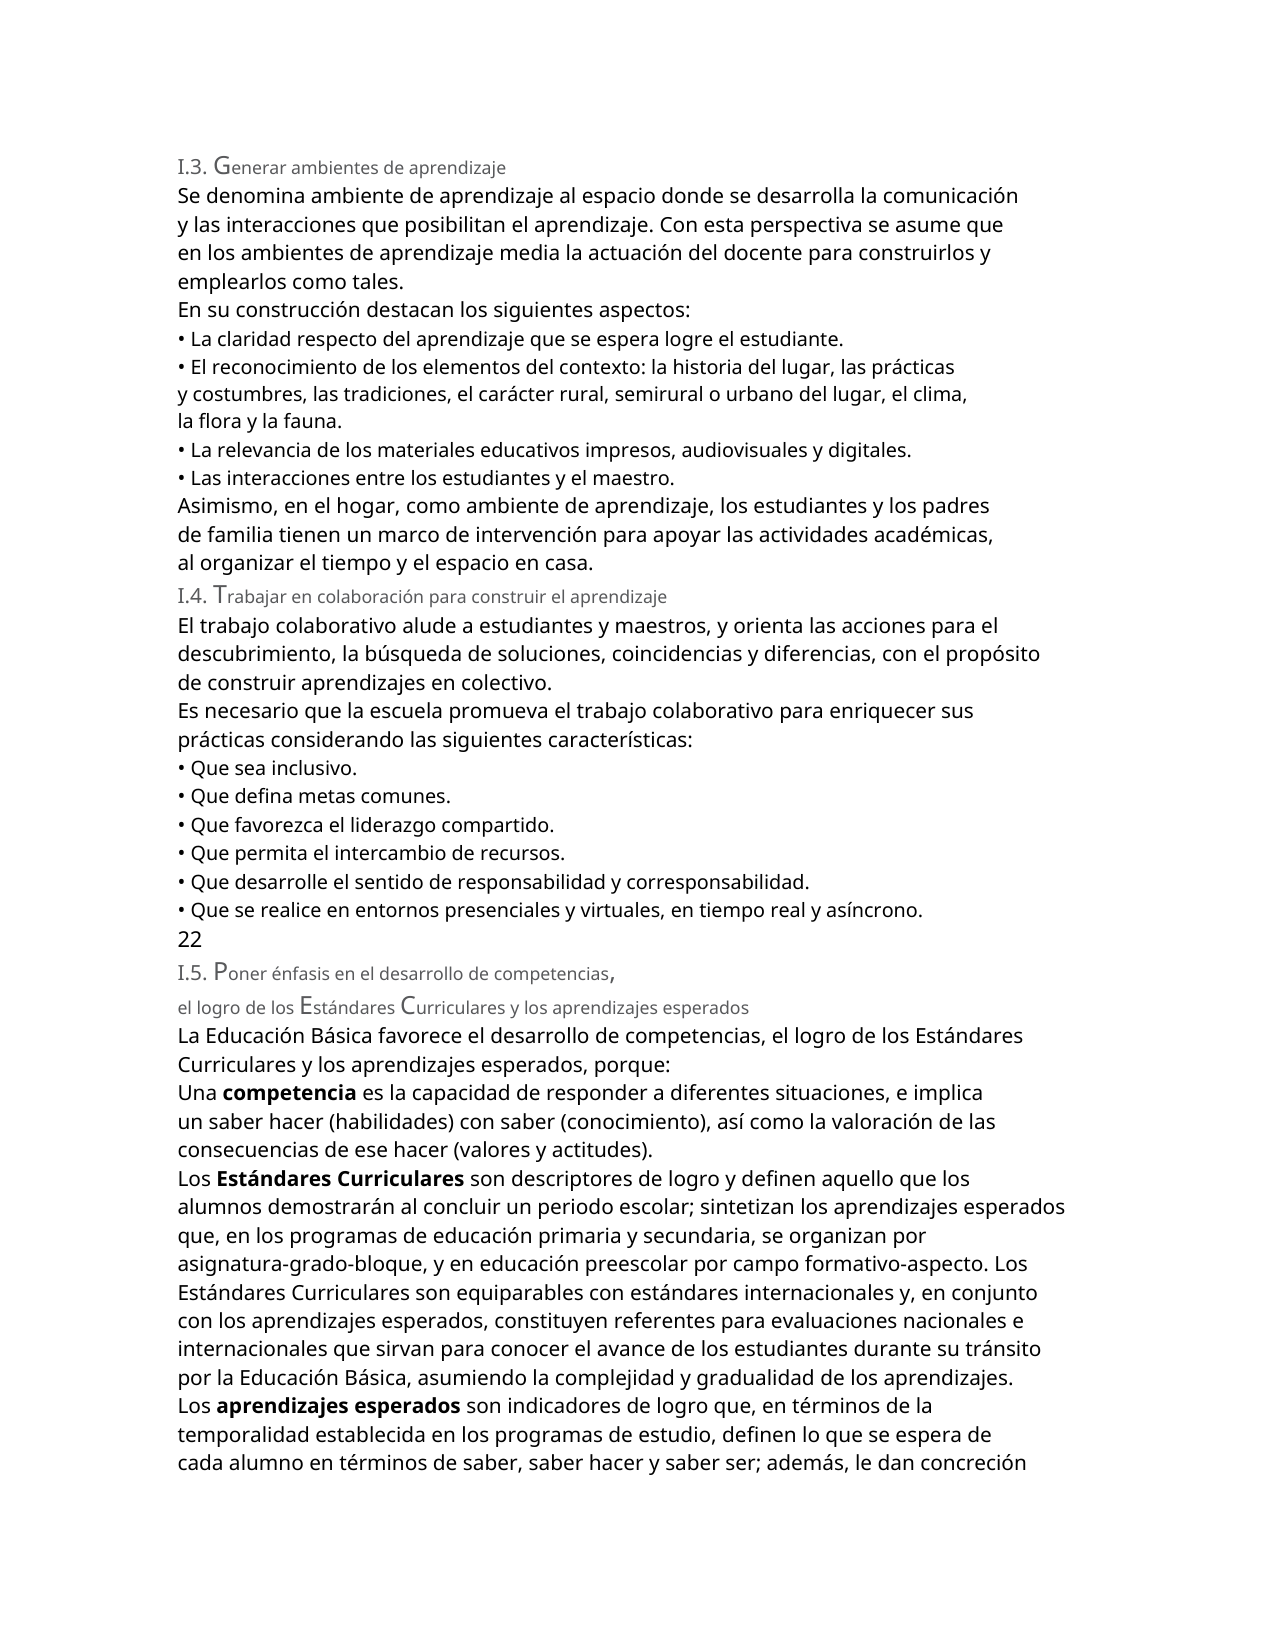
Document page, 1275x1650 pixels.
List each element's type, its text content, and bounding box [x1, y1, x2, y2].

text de familia tienen un marco de intervención para apoyar las actividades académicas, [177, 520, 1098, 548]
text Una competencia es la capacidad de responder a diferentes situaciones, e implica [177, 1078, 1098, 1107]
text • La claridad respecto del aprendizaje que se espera logre el estudiante. [177, 324, 1098, 352]
text y costumbres, las tradiciones, el carácter rural, semirural o urbano del lugar, el clima, [177, 381, 1098, 408]
text • Que favorezca el liderazgo compartido. [177, 810, 1098, 838]
text El trabajo colaborativo alude a estudiantes y maestros, y orienta las acciones para el [177, 611, 1098, 639]
text cada alumno en términos de saber, saber hacer y saber ser; además, le dan concreción [177, 1448, 1098, 1477]
text I.3. Generar ambientes de aprendizaje [177, 148, 1098, 182]
text consecuencias de ese hacer (valores y actitudes). [177, 1135, 1098, 1164]
text un saber hacer (habilidades) con saber (conocimiento), así como la valoración de las [177, 1107, 1098, 1135]
text • Que sea inclusivo. [177, 753, 1098, 782]
text Asimismo, en el hogar, como ambiente de aprendizaje, los estudiantes y los padres [177, 492, 1098, 520]
text • Que desarrolle el sentido de responsabilidad y corresponsabilidad. [177, 867, 1098, 895]
text y las interacciones que posibilitan el aprendizaje. Con esta perspectiva se asume que [177, 210, 1098, 238]
text Es necesario que la escuela promueva el trabajo colaborativo para enriquecer sus [177, 696, 1098, 725]
text 22 [177, 924, 1098, 953]
text I.5. Poner énfasis en el desarrollo de competencias, [177, 953, 1098, 988]
text • Que se realice en entornos presenciales y virtuales, en tiempo real y asíncrono. [177, 895, 1098, 924]
text en los ambientes de aprendizaje media la actuación del docente para construirlos y [177, 238, 1098, 267]
text con los aprendizajes esperados, constituyen referentes para evaluaciones nacionales e [177, 1306, 1098, 1334]
text por la Educación Básica, asumiendo la complejidad y gradualidad de los aprendizajes. [177, 1363, 1098, 1391]
text Estándares Curriculares son equiparables con estándares internacionales y, en conjunto [177, 1278, 1098, 1306]
text En su construcción destacan los siguientes aspectos: [177, 295, 1098, 324]
text prácticas considerando las siguientes características: [177, 725, 1098, 753]
text • Que defina metas comunes. [177, 782, 1098, 810]
text • Las interacciones entre los estudiantes y el maestro. [177, 463, 1098, 492]
text descubrimiento, la búsqueda de soluciones, coincidencias y diferencias, con el propósito [177, 639, 1098, 668]
text el logro de los Estándares Curriculares y los aprendizajes esperados [177, 988, 1098, 1022]
text • El reconocimiento de los elementos del contexto: la historia del lugar, las prácticas [177, 352, 1098, 381]
text asignatura-grado-bloque, y en educación preescolar por campo formativo-aspecto. Los [177, 1249, 1098, 1278]
text • Que permita el intercambio de recursos. [177, 838, 1098, 867]
text Curriculares y los aprendizajes esperados, porque: [177, 1050, 1098, 1078]
text alumnos demostrarán al concluir un periodo escolar; sintetizan los aprendizajes esperados [177, 1192, 1098, 1221]
text Los Estándares Curriculares son descriptores de logro y definen aquello que los [177, 1164, 1098, 1192]
text emplearlos como tales. [177, 267, 1098, 295]
text al organizar el tiempo y el espacio en casa. [177, 548, 1098, 577]
text La Educación Básica favorece el desarrollo de competencias, el logro de los Estándares [177, 1022, 1098, 1050]
text Se denomina ambiente de aprendizaje al espacio donde se desarrolla la comunicación [177, 182, 1098, 210]
text temporalidad establecida en los programas de estudio, definen lo que se espera de [177, 1420, 1098, 1448]
text I.4. Trabajar en colaboración para construir el aprendizaje [177, 577, 1098, 611]
text la flora y la fauna. [177, 408, 1098, 435]
text internacionales que sirvan para conocer el avance de los estudiantes durante su tránsito [177, 1334, 1098, 1363]
text Los aprendizajes esperados son indicadores de logro que, en términos de la [177, 1391, 1098, 1420]
text de construir aprendizajes en colectivo. [177, 668, 1098, 696]
text • La relevancia de los materiales educativos impresos, audiovisuales y digitales. [177, 435, 1098, 463]
text que, en los programas de educación primaria y secundaria, se organizan por [177, 1221, 1098, 1249]
